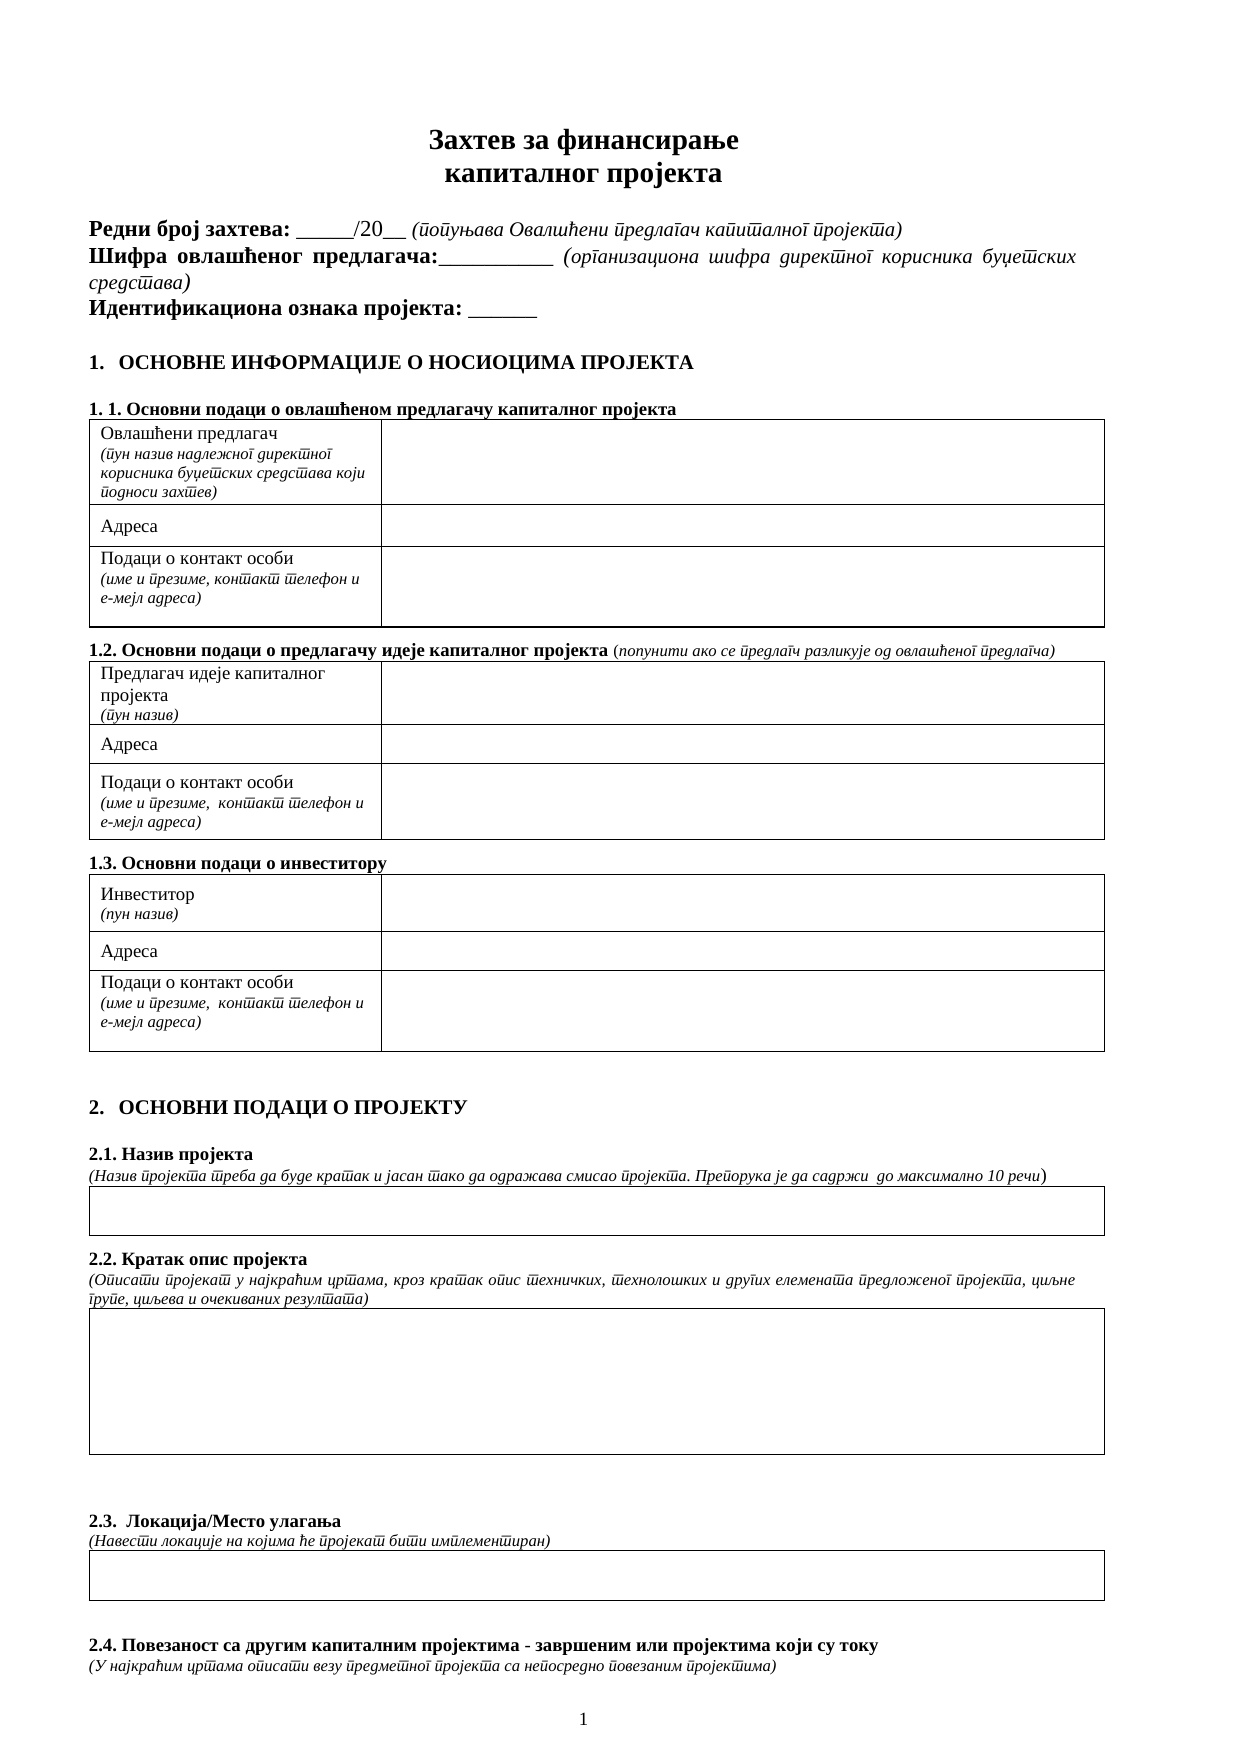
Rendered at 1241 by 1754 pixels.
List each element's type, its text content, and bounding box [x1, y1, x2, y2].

text 2.3. Локација/Место улагања [89, 1509, 1078, 1531]
table_cell [382, 547, 1104, 626]
text 2.4. Повезаност са другим капиталним пројектима - завршеним или пројектима који су току [89, 1634, 1078, 1656]
table_header Инвеститор (пун назив) [90, 875, 381, 931]
table_header [90, 1551, 1104, 1599]
table_cell Подаци о контакт особи (име и презиме, контакт телефон и e-мејл адреса) [90, 764, 381, 839]
table_header [382, 420, 1104, 503]
table_header [382, 875, 1104, 931]
table_cell [382, 932, 1104, 970]
list ОСНОВНИ ПОДАЦИ О ПРОЈЕКТУ [89, 1095, 1078, 1119]
text (У нajкрaћим цртaмa oписaти везу предметног прojeкта са непосредно повезаним пројектима) [89, 1656, 1078, 1675]
table_cell Адреса [90, 725, 381, 762]
list (Назив пројекта треба да буде кратак и јасан тако да одражава смисао пројекта. Препорука је да садржи до максимално 10 речи) [89, 1164, 1078, 1186]
text Захтев за финансирањe [89, 122, 1078, 156]
table_cell [382, 764, 1104, 839]
text (Описaти прojeкат у нajкрaћим цртaмa, кроз кратак опис техничких, технолошких и других елемената предложеног пројекта, циљнe групe, циљeва и очекиваних резултата) [89, 1270, 1078, 1308]
table_header Предлагач идеје капиталног пројекта (пун назив) [90, 662, 381, 724]
table_header [90, 1309, 1104, 1453]
table_header [90, 1187, 1104, 1235]
text Редни број захтева: _____/20__ (попуњава Овалшћени предлагач капиталног пројекта) [89, 215, 1078, 242]
list ОСНОВНЕ ИНФОРМАЦИЈЕ О НОСИОЦИМА ПРОЈЕКТА [89, 349, 1078, 374]
text 1.3. Основни подаци о инвеститору [89, 852, 1078, 874]
table_header [382, 662, 1104, 724]
table_cell Подаци о контакт особи (име и презиме, контакт телефон и e-мејл адреса) [90, 971, 381, 1051]
table_cell Подаци о контакт особи (име и презиме, контакт телефон и e-мејл адреса) [90, 547, 381, 626]
text 1. 1. Основни подаци о овлашћеном предлагачу капиталног пројекта [89, 398, 1078, 419]
text капиталног пројекта [89, 156, 1078, 189]
table_header Овлашћени предлагач (пун назив надлежног директног корисника буџетских средстава који подноси захтев) [90, 420, 381, 503]
text 1.2. Основни подаци о предлагачу идеје капиталног пројекта (попунити ако се предлагч разликује од овлашћеног предлагча) [89, 639, 1078, 661]
text Идентификациона ознака пројекта: ______ [89, 294, 1078, 321]
table_cell Адреса [90, 932, 381, 970]
table_cell [382, 971, 1104, 1051]
table_cell [382, 725, 1104, 762]
table_cell [382, 505, 1104, 546]
text (Навести локације на којима ће пројекат бити имплементиран) [89, 1531, 1078, 1550]
text 2.2. Крaтaк опис прojeктa [89, 1248, 1078, 1270]
table_cell Адреса [90, 505, 381, 546]
list 2.1. Назив пројекта [89, 1143, 1078, 1164]
text Шифра овлашћеног предлагача:__________ (организациона шифра директног корисника буџетских средстава) [89, 242, 1078, 294]
